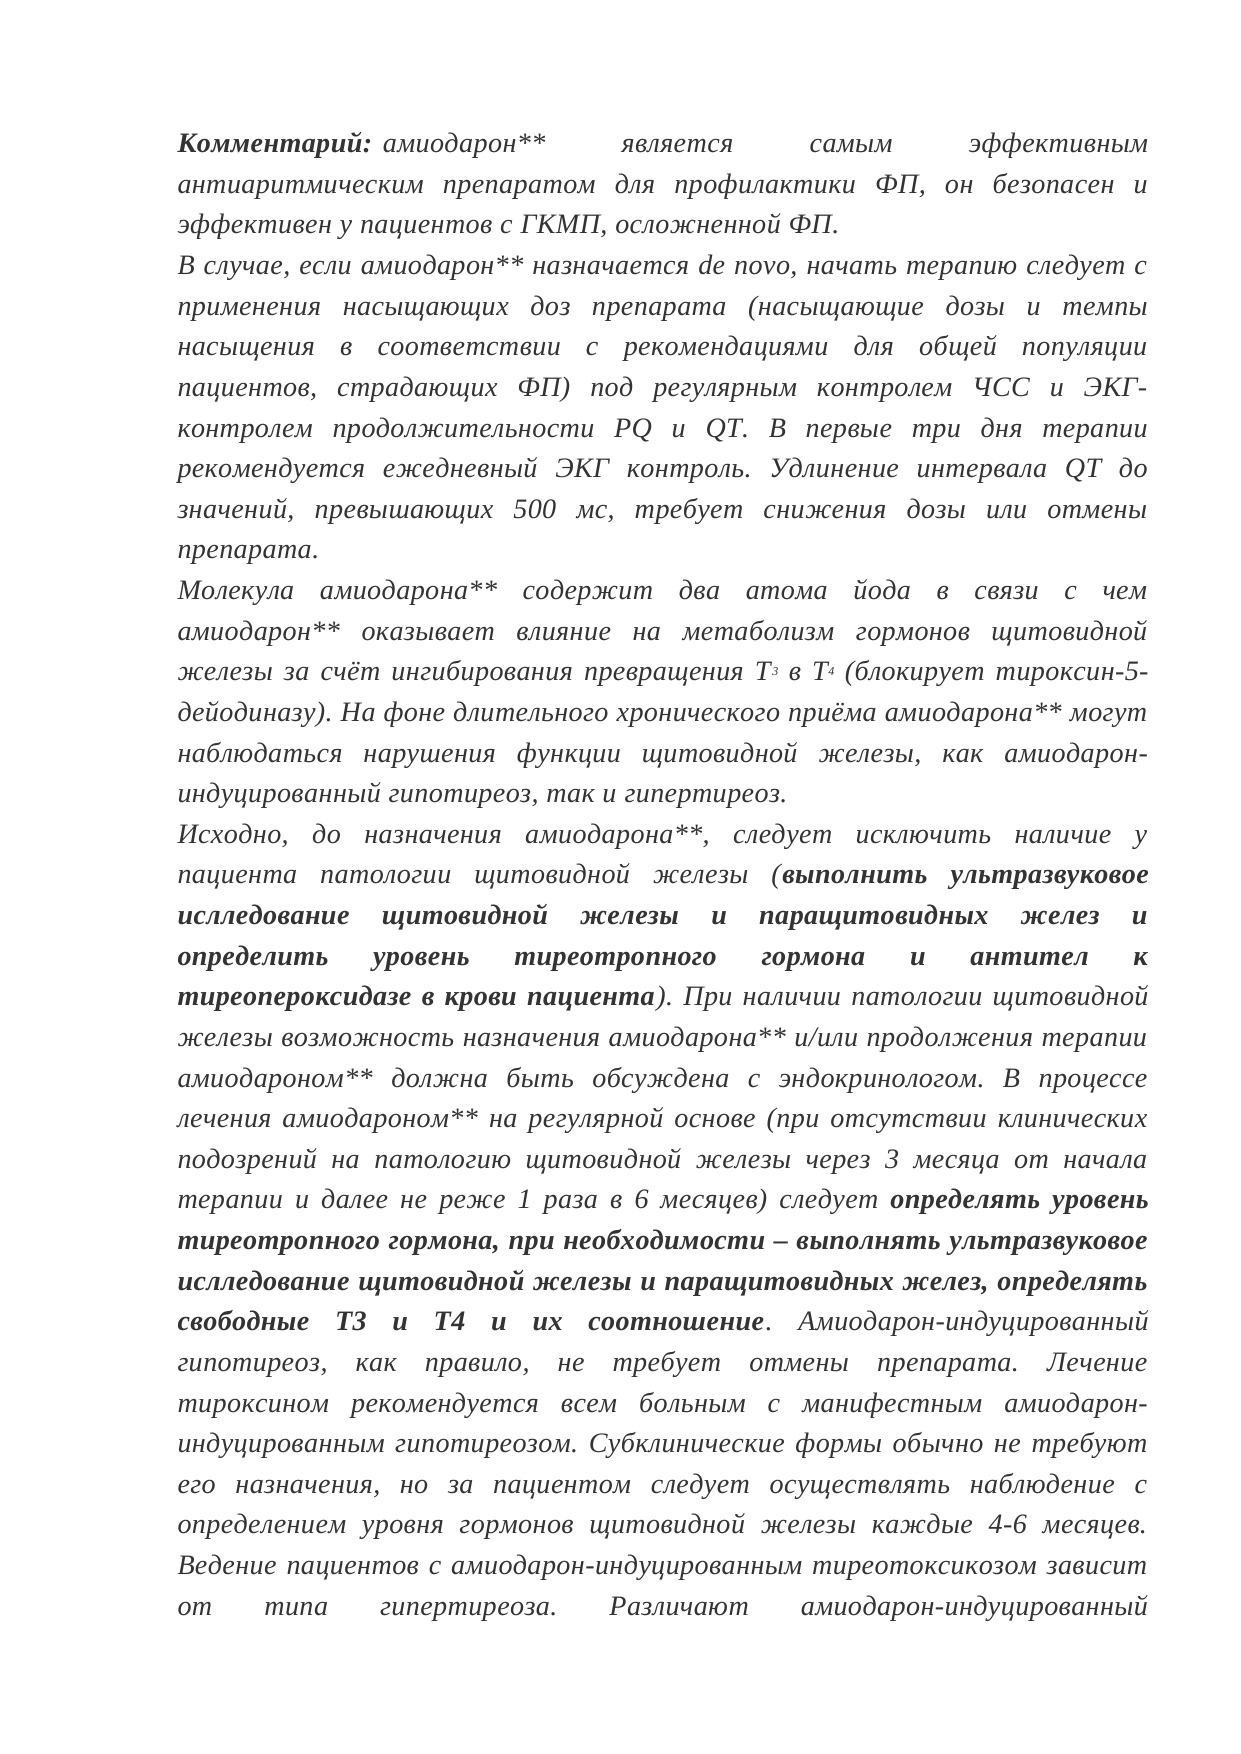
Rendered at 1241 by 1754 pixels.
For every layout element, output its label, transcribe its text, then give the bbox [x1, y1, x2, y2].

text Молекула амиодарона** содержит два атома йода в связи с чем амиодарон** оказывает влияние на метаболизм гормонов щитовидной железы за счёт ингибирования превращения T3 в T4 (блокирует тироксин-5-дейодиназу). На фоне длительного хронического приёма амиодарона** могут наблюдаться нарушения функции щитовидной железы, как амиодарон-индуцированный гипотиреоз, так и гипертиреоз. [177, 565, 1152, 809]
text Комментарий: амиодарон** является самым эффективным антиаритмическим препаратом для профилактики ФП, он безопасен и эффективен у пациентов с ГКМП, осложненной ФП. [177, 118, 1152, 240]
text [177, 809, 1152, 1621]
text В случае, если амиодарон** назначается de novo, начать терапию следует с применения насыщающих доз препарата (насыщающие дозы и темпы насыщения в соответствии с рекомендациями для общей популяции пациентов, страдающих ФП) под регулярным контролем ЧСС и ЭКГ-контролем продолжительности PQ и QT. В первые три дня терапии рекомендуется ежедневный ЭКГ контроль. Удлинение интервала QT до значений, превышающих 500 мс, требует снижения дозы или отмены препарата. [177, 240, 1152, 565]
